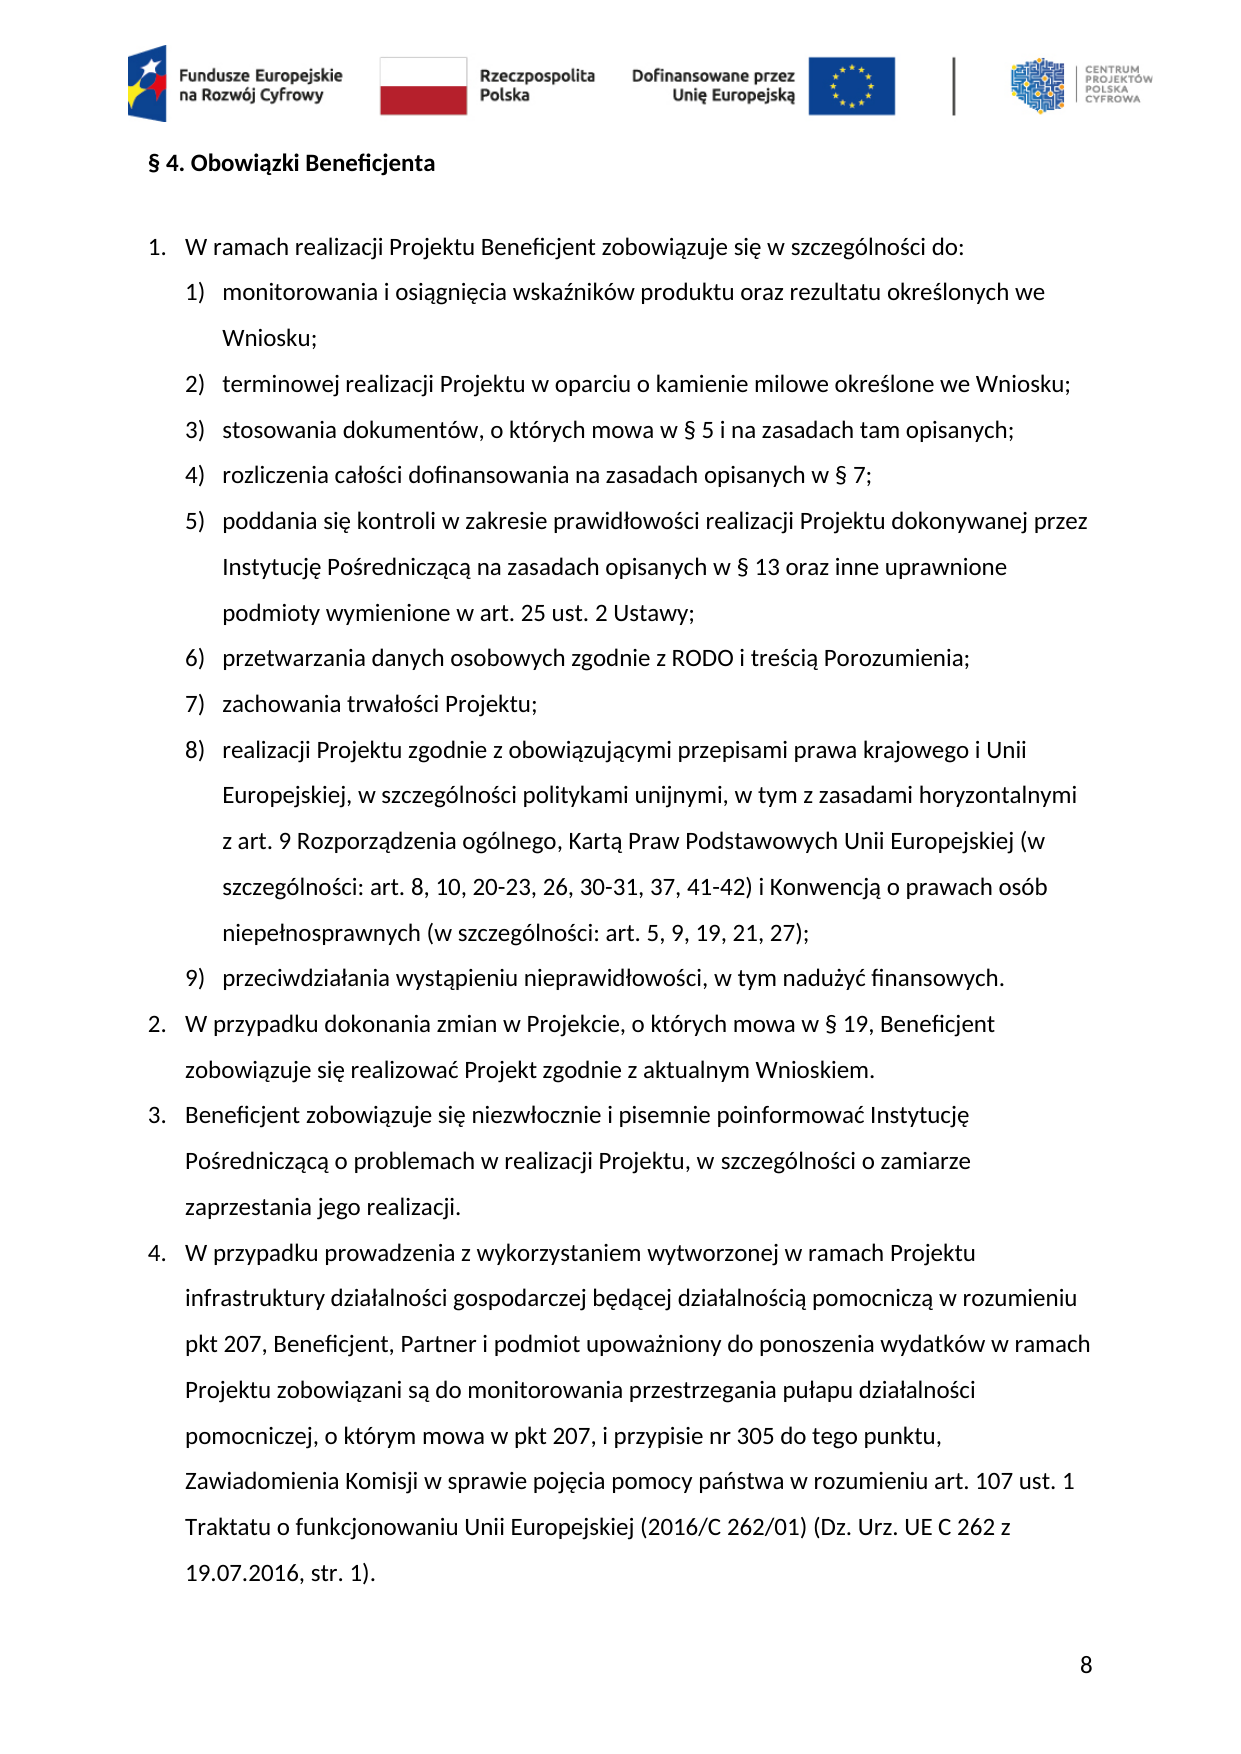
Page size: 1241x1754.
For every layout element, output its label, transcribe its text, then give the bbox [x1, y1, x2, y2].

list realizacji Projektu zgodnie z obowiązującymi przepisami prawa krajowego i Unii Europejskiej, w szczególności politykami unijnymi, w tym z zasadami horyzontalnymi z art. 9 Rozporządzenia ogólnego, Kartą Praw Podstawowych Unii Europejskiej (w szczególności: art. 8, 10, 20-23, 26, 30-31, 37, 41-42) i Konwencją o prawach osób niepełnosprawnych (w szczególności: art. 5, 9, 19, 21, 27); [185, 734, 1093, 947]
list przetwarzania danych osobowych zgodnie z RODO i treścią Porozumienia; [185, 642, 1093, 673]
picture [128, 45, 1153, 122]
list W przypadku dokonania zmian w Projekcie, o których mowa w § 19, Beneficjent zobowiązuje się realizować Projekt zgodnie z aktualnym Wnioskiem. [148, 1008, 1093, 1084]
list terminowej realizacji Projektu w oparciu o kamienie milowe określone we Wniosku; [185, 368, 1093, 398]
subtitle § 4. Obowiązki Beneficjenta [148, 148, 1093, 178]
list zachowania trwałości Projektu; [185, 688, 1093, 719]
list W ramach realizacji Projektu Beneficjent zobowiązuje się w szczególności do: [148, 231, 1093, 261]
list poddania się kontroli w zakresie prawidłowości realizacji Projektu dokonywanej przez Instytucję Pośredniczącą na zasadach opisanych w § 13 oraz inne uprawnione podmioty wymienione w art. 25 ust. 2 Ustawy; [185, 505, 1093, 627]
list przeciwdziałania wystąpieniu nieprawidłowości, w tym nadużyć finansowych. [185, 962, 1093, 993]
list stosowania dokumentów, o których mowa w § 5 i na zasadach tam opisanych; [185, 414, 1093, 444]
list Beneficjent zobowiązuje się niezwłocznie i pisemnie poinformować Instytucję Pośredniczącą o problemach w realizacji Projektu, w szczególności o zamiarze zaprzestania jego realizacji. [148, 1100, 1093, 1222]
list monitorowania i osiągnięcia wskaźników produktu oraz rezultatu określonych we Wniosku; [185, 277, 1093, 353]
list rozliczenia całości dofinansowania na zasadach opisanych w § 7; [185, 459, 1093, 490]
list W przypadku prowadzenia z wykorzystaniem wytworzonej w ramach Projektu infrastruktury działalności gospodarczej będącej działalnością pomocniczą w rozumieniu pkt 207, Beneficjent, Partner i podmiot upoważniony do ponoszenia wydatków w ramach Projektu zobowiązani są do monitorowania przestrzegania pułapu działalności pomocniczej, o którym mowa w pkt 207, i przypisie nr 305 do tego punktu, Zawiadomienia Komisji w sprawie pojęcia pomocy państwa w rozumieniu art. 107 ust. 1 Traktatu o funkcjonowaniu Unii Europejskiej (2016/C 262/01) (Dz. Urz. UE C 262 z 19.07.2016, str. 1). [148, 1237, 1093, 1587]
